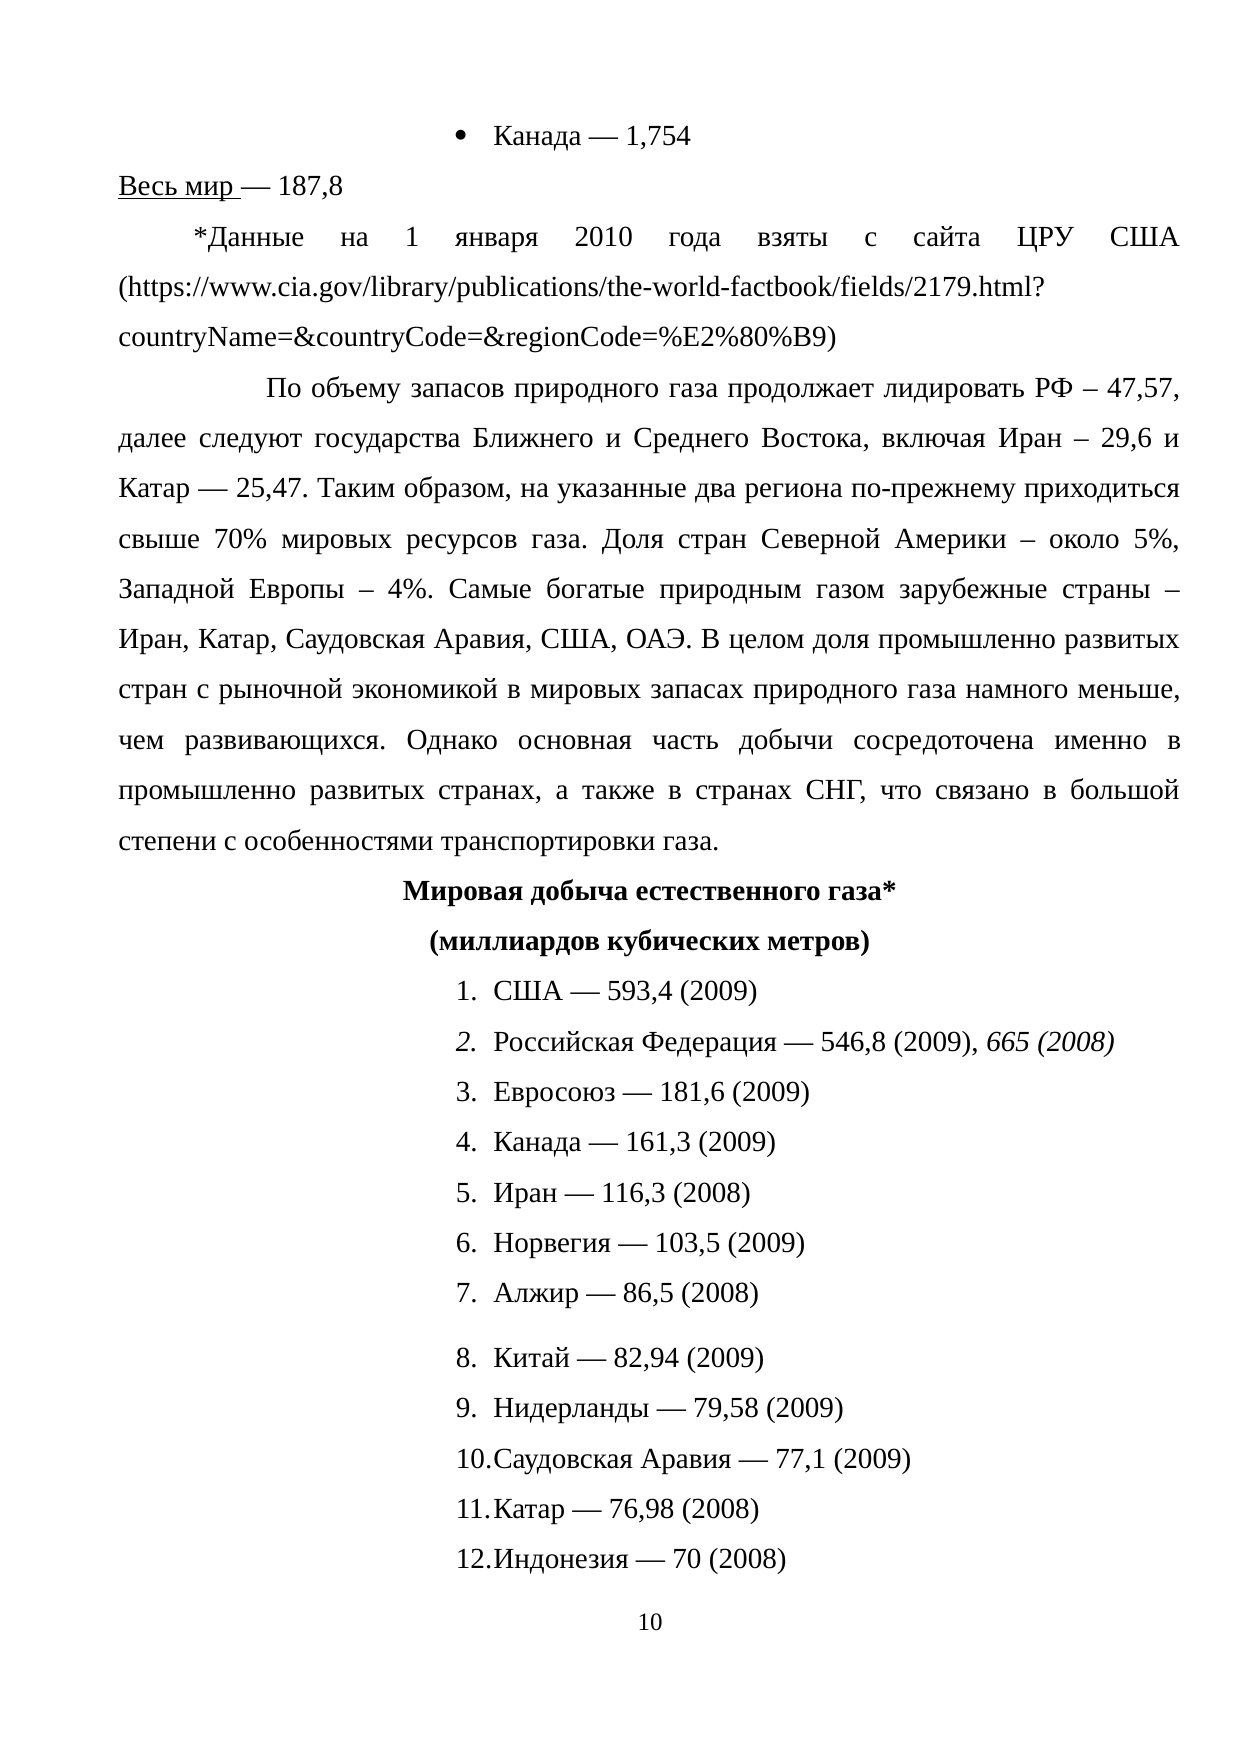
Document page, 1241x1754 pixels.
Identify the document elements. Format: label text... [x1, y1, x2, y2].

list Канада — 161,3 (2009) [456, 1124, 1181, 1158]
text Весь мир — 187,8 [118, 168, 1181, 202]
text По объему запасов природного газа продолжает лидировать РФ – 47,57, далее следуют государства Ближнего и Среднего Востока, включая Иран – 29,6 и Катар — 25,47. Таким образом, на указанные два региона по-прежнему приходиться свыше 70% мировых ресурсов газа. Доля стран Северной Америки – около 5%, Западной Европы – 4%. Самые богатые природным газом зарубежные страны – Иран, Катар, Саудовская Аравия, США, ОАЭ. В целом доля промышленно развитых стран с рыночной экономикой в мировых запасах природного газа намного меньше, чем развивающихся. Однако основная часть добычи сосредоточена именно в промышленно развитых странах, а также в странах СНГ, что связано в большой степени с особенностями транспортировки газа. [118, 370, 1181, 856]
list Китай — 82,94 (2009) [456, 1340, 1181, 1374]
list Канада — 1,754 [456, 118, 1181, 152]
text *Данные на 1 января 2010 года взяты с сайта ЦРУ США (https://www.cia.gov/library/publications/the-world-factbook/fields/2179.html?countryName=&countryCode=&regionCode=%E2%80%B9) [118, 219, 1181, 353]
list Саудовская Аравия — 77,1 (2009) [456, 1441, 1181, 1474]
text Мировая добыча естественного газа* (миллиардов кубических метров) [118, 873, 1181, 957]
list Иран — 116,3 (2008) [456, 1175, 1181, 1208]
list Евросоюз — 181,6 (2009) [456, 1074, 1181, 1108]
list Алжир — 86,5 (2008) [456, 1275, 1181, 1319]
list Индонезия — 70 (2008) [456, 1541, 1181, 1575]
list Норвегия — 103,5 (2009) [456, 1225, 1181, 1259]
list Нидерланды — 79,58 (2009) [456, 1391, 1181, 1424]
list США — 593,4 (2009) [456, 973, 1181, 1007]
list Катар — 76,98 (2008) [456, 1491, 1181, 1525]
list Российская Федерация — 546,8 (2009), 665 (2008) [456, 1024, 1181, 1057]
